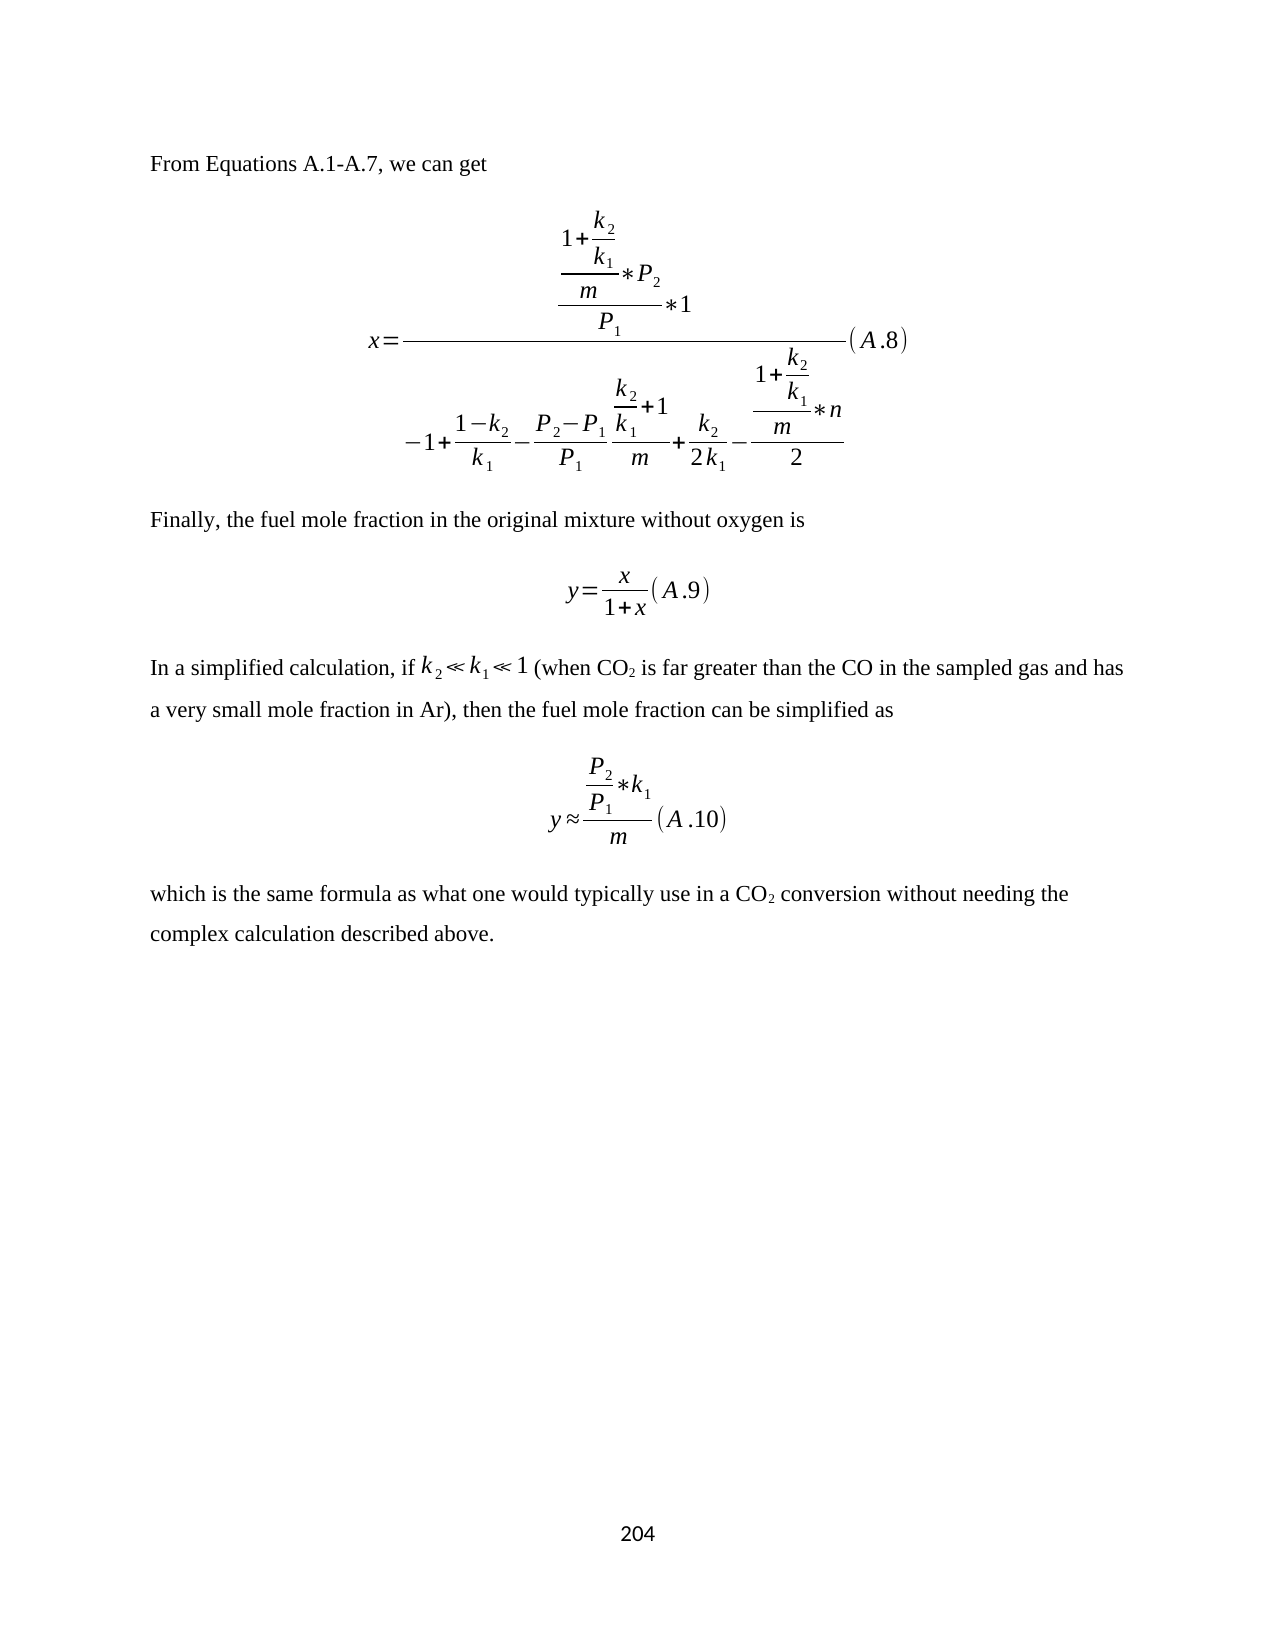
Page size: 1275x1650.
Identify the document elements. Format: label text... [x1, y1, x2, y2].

text Finally, the fuel mole fraction in the original mixture without oxygen is [150, 506, 1125, 532]
text which is the same formula as what one would typically use in a CO2 conversion without needing the complex calculation described above. [150, 881, 1125, 946]
text In a simplified calculation, if (when CO2 is far greater than the CO in the sampled gas and has a very small mole fraction in Ar), then the fuel mole fraction can be simplified as [150, 652, 1125, 722]
text From Equations A.1-A.7, we can get [150, 150, 1125, 176]
